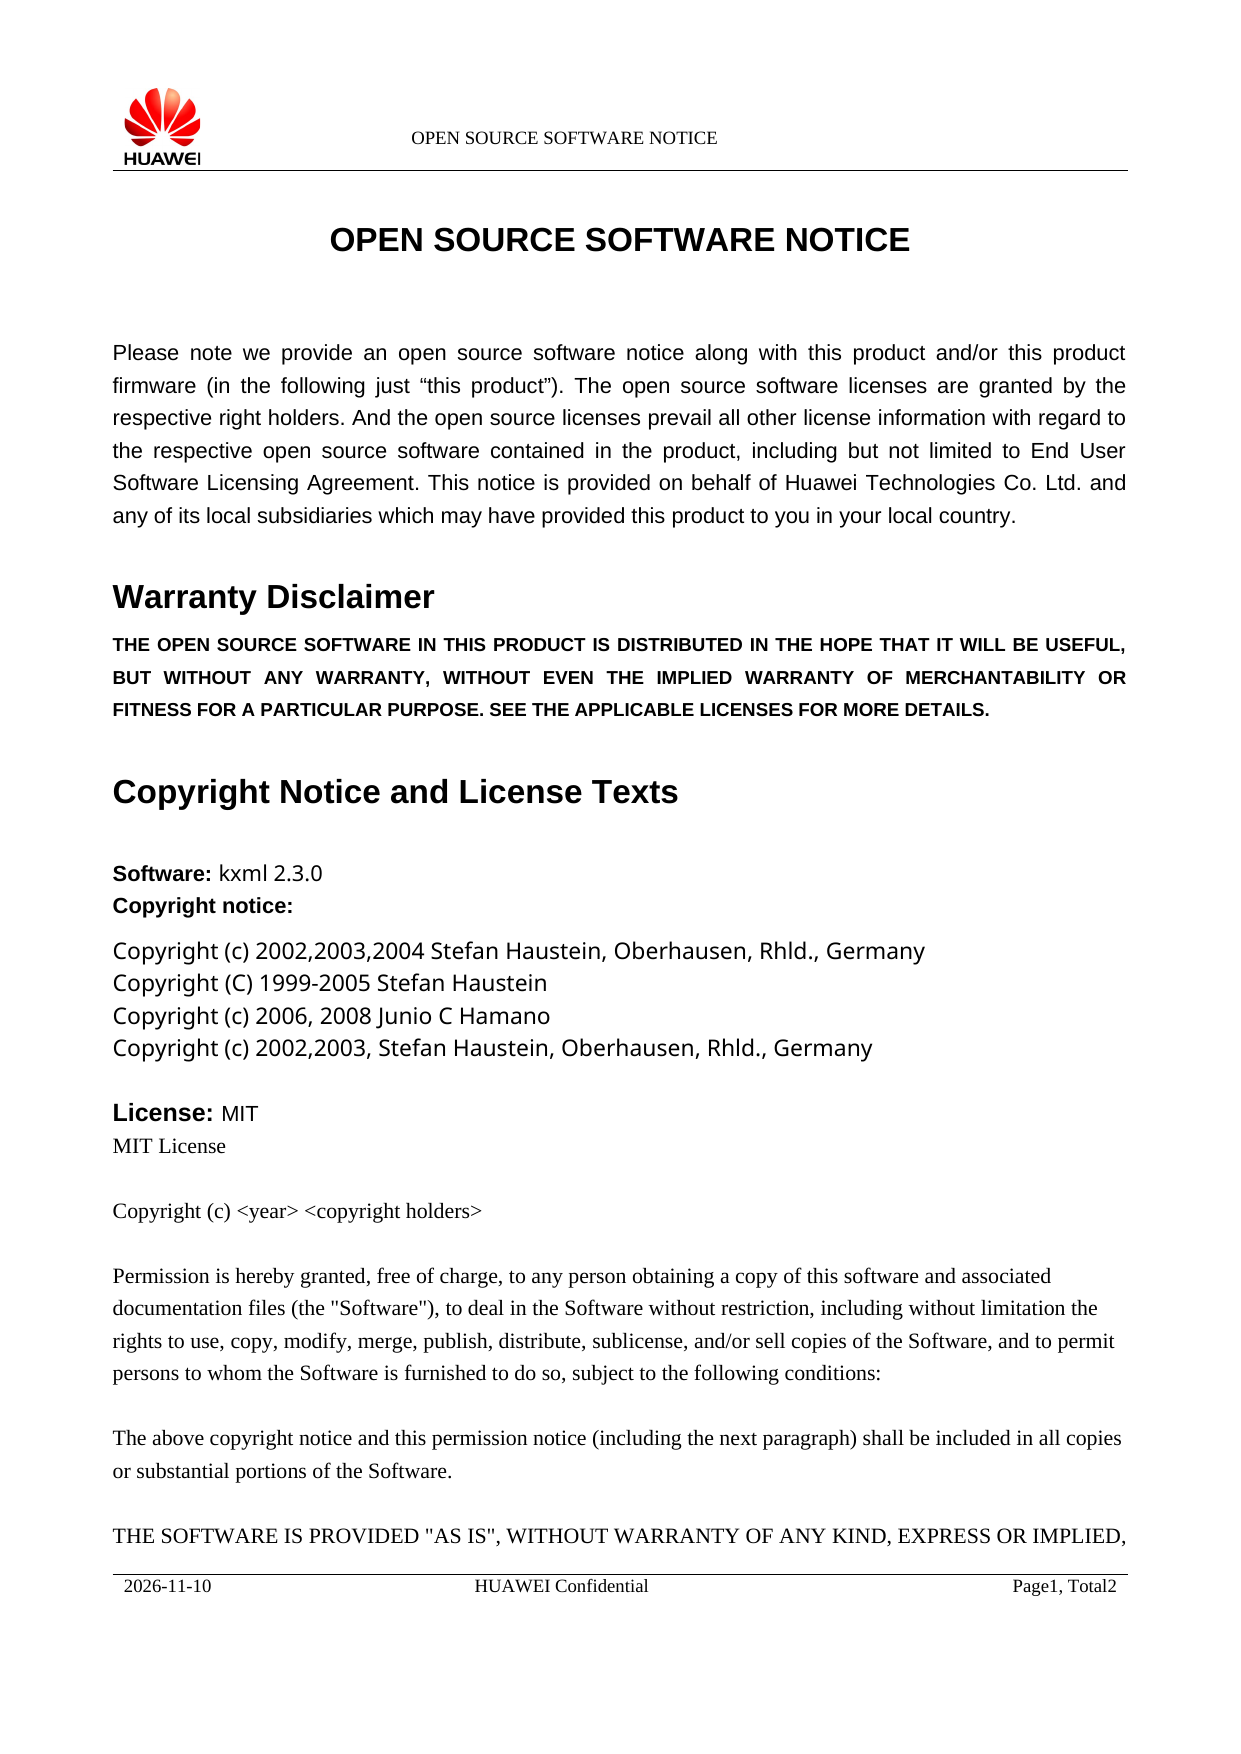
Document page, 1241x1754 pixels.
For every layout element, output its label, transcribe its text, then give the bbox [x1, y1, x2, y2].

text Please note we provide an open source software notice along with this product and/or this product firmware (in the following just “this product”). The open source software licenses are granted by the respective right holders. And the open source licenses prevail all other license information with regard to the respective open source software contained in the product, including but not limited to End User Software Licensing Agreement. This notice is provided on behalf of Huawei Technologies Co. Ltd. and any of its local subsidiaries which may have provided this product to you in your local country. [112, 336, 1128, 531]
text Copyright Notice and License Texts [112, 759, 1128, 824]
text Copyright (c) 2002,2003,2004 Stefan Haustein, Oberhausen, Rhld., Germany Copyright (C) 1999-2005 Stefan Haustein Copyright (c) 2006, 2008 Junio C Hamano Copyright (c) 2002,2003, Stefan Haustein, Oberhausen, Rhld., Germany [112, 934, 1128, 1096]
title Software: kxml 2.3.0 [112, 856, 1128, 889]
text License: MIT [112, 1096, 1128, 1129]
text The open source software in this product is distributed in the hope that it will be useful, but WITHOUT ANY WARRANTY, without even the implied warranty of MERCHANTABILITY or FITNESS FOR A PARTICULAR PURPOSE. See the applicable licenses for more details. [112, 629, 1128, 726]
picture [124, 88, 201, 165]
text OPEN SOURCE SOFTWARE NOTICE [112, 206, 1128, 271]
text Warranty Disclaimer [112, 564, 1128, 629]
text Copyright notice: [112, 889, 1128, 921]
